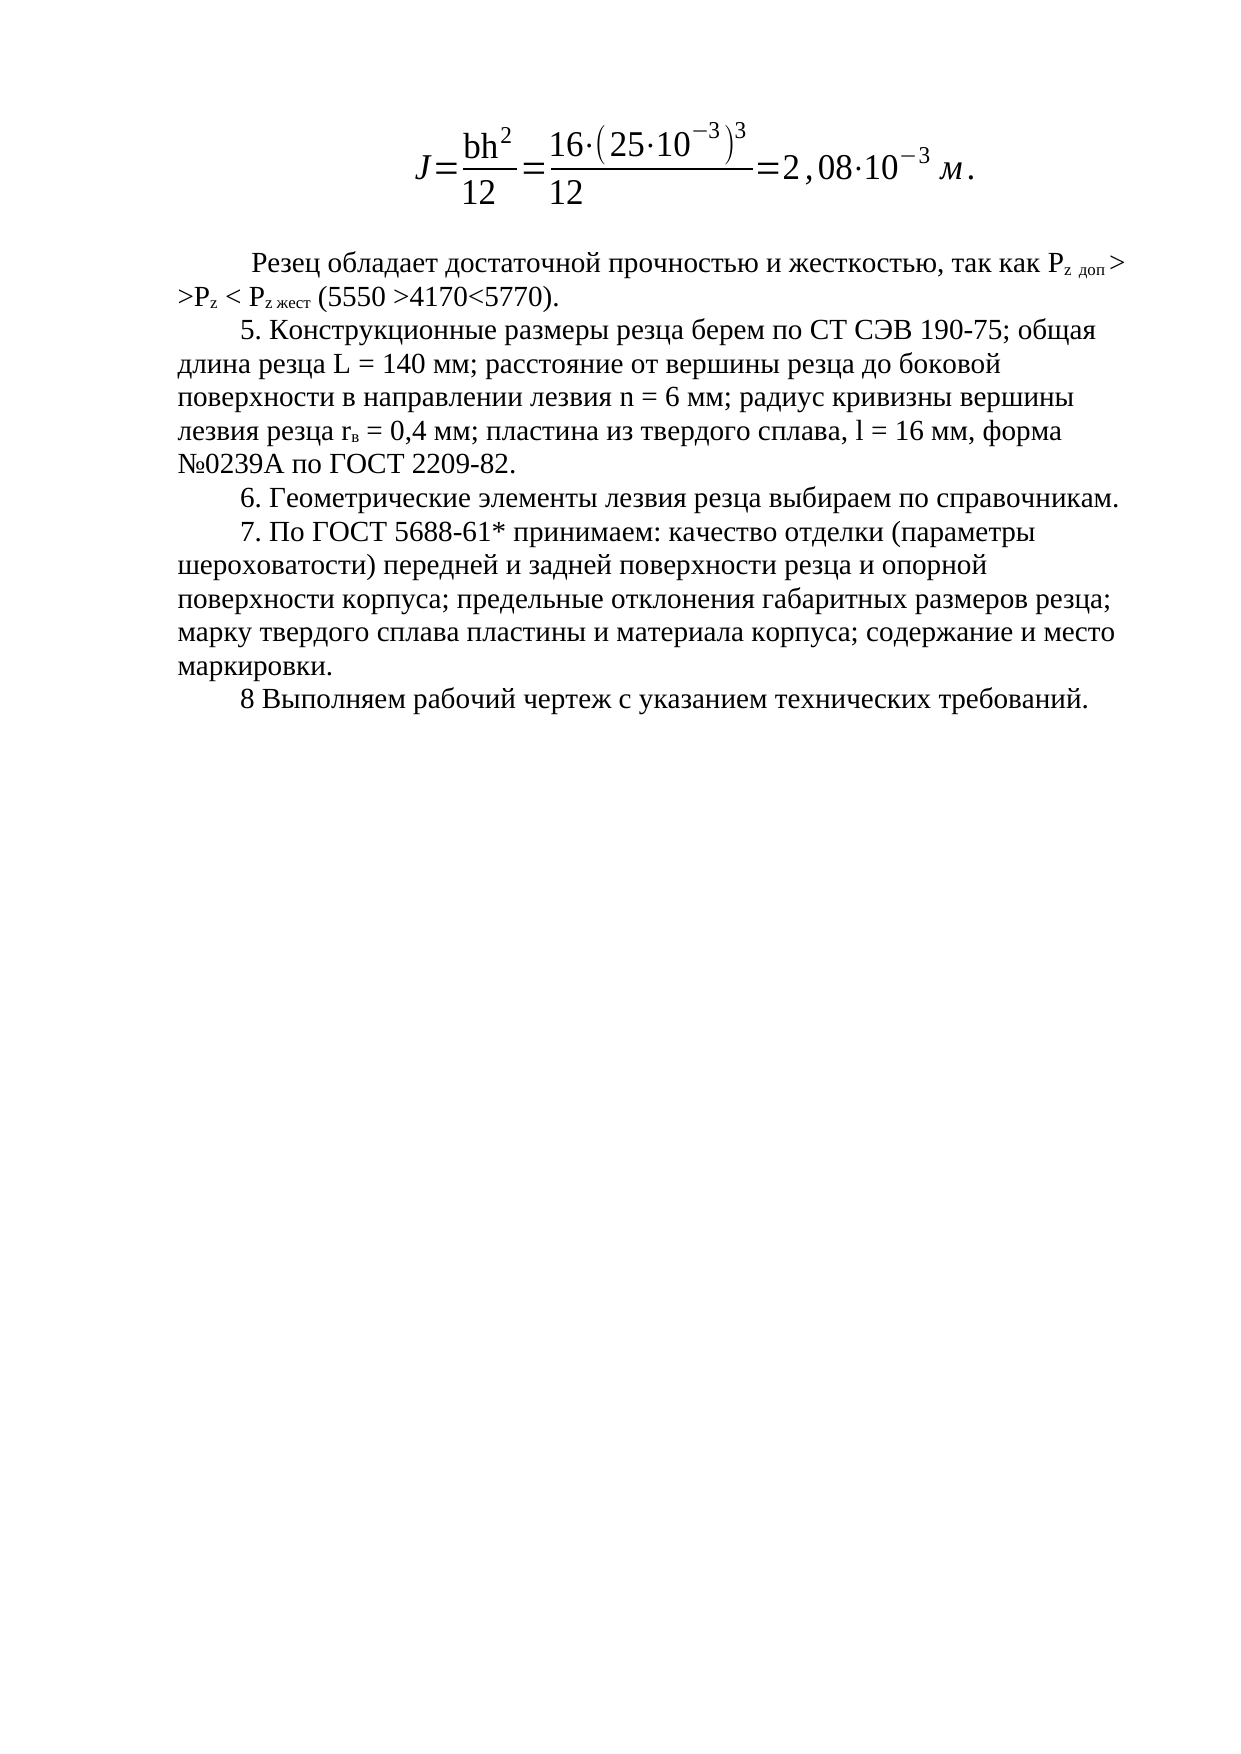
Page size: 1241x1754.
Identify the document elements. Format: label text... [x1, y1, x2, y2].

text 6. Геометрические элементы лезвия резца выбираем по справочникам. [177, 480, 1152, 514]
text Резец обладает достаточной прочностью и жесткостью, так как Pz доп > >Pz < Pz жест (5550 >4170<5770). [177, 245, 1152, 312]
text 8 Выполняем рабочий чертеж с указанием технических требований. [177, 681, 1152, 715]
text 7. По ГОСТ 5688-61* принимаем: качество отделки (параметры шероховатости) передней и задней поверхности резца и опорной поверхности корпуса; предельные отклонения габаритных размеров резца; марку твердого сплава пластины и материала корпуса; содержание и место маркировки. [177, 514, 1152, 681]
text 5. Конструкционные размеры резца берем по СТ СЭВ 190-75; общая длина резца L = 140 мм; расстояние от вершины резца до боковой поверхности в направлении лезвия n = 6 мм; радиус кривизны вершины лезвия резца rв = 0,4 мм; пластина из твердого сплава, l = 16 мм, форма №0239А по ГОСТ 2209-82. [177, 312, 1152, 480]
